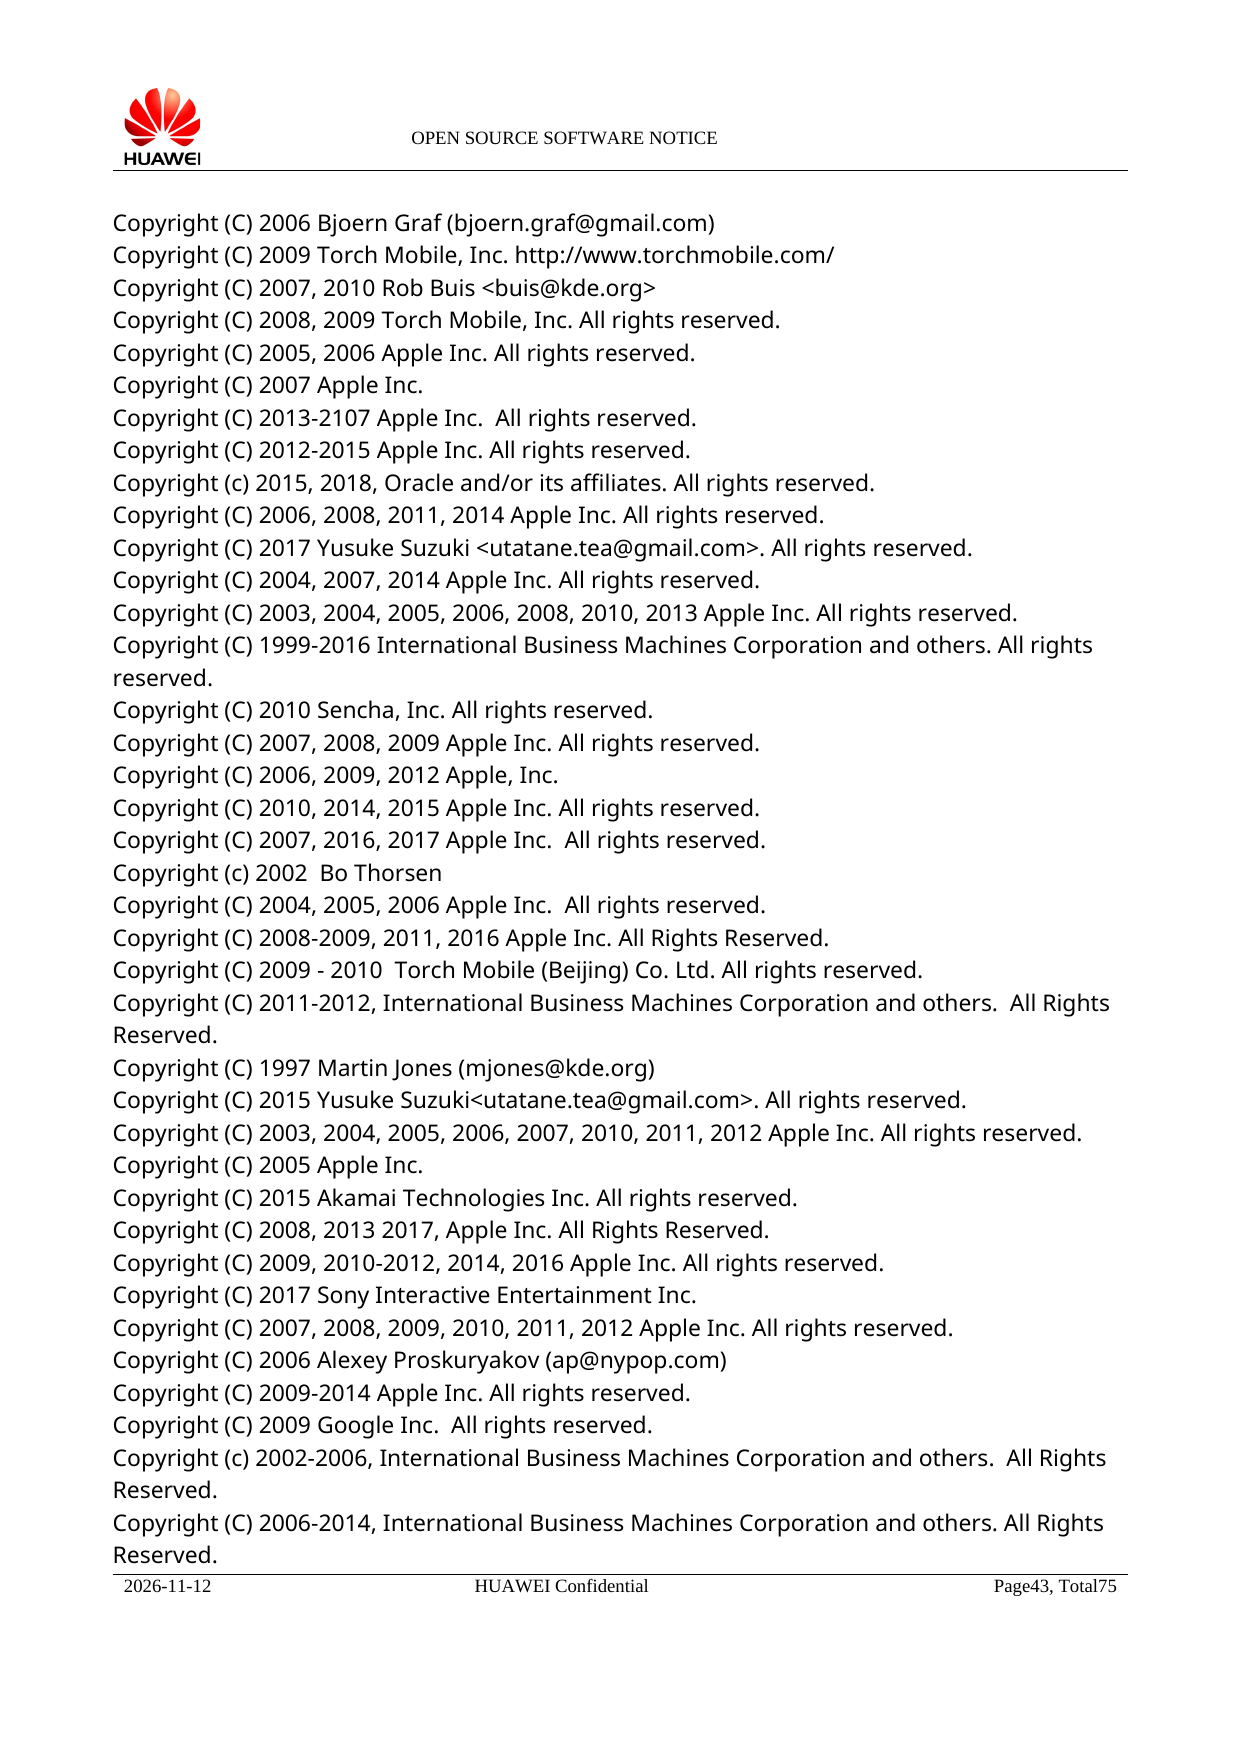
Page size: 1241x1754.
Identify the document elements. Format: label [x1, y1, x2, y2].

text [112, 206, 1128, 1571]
picture [124, 88, 201, 165]
